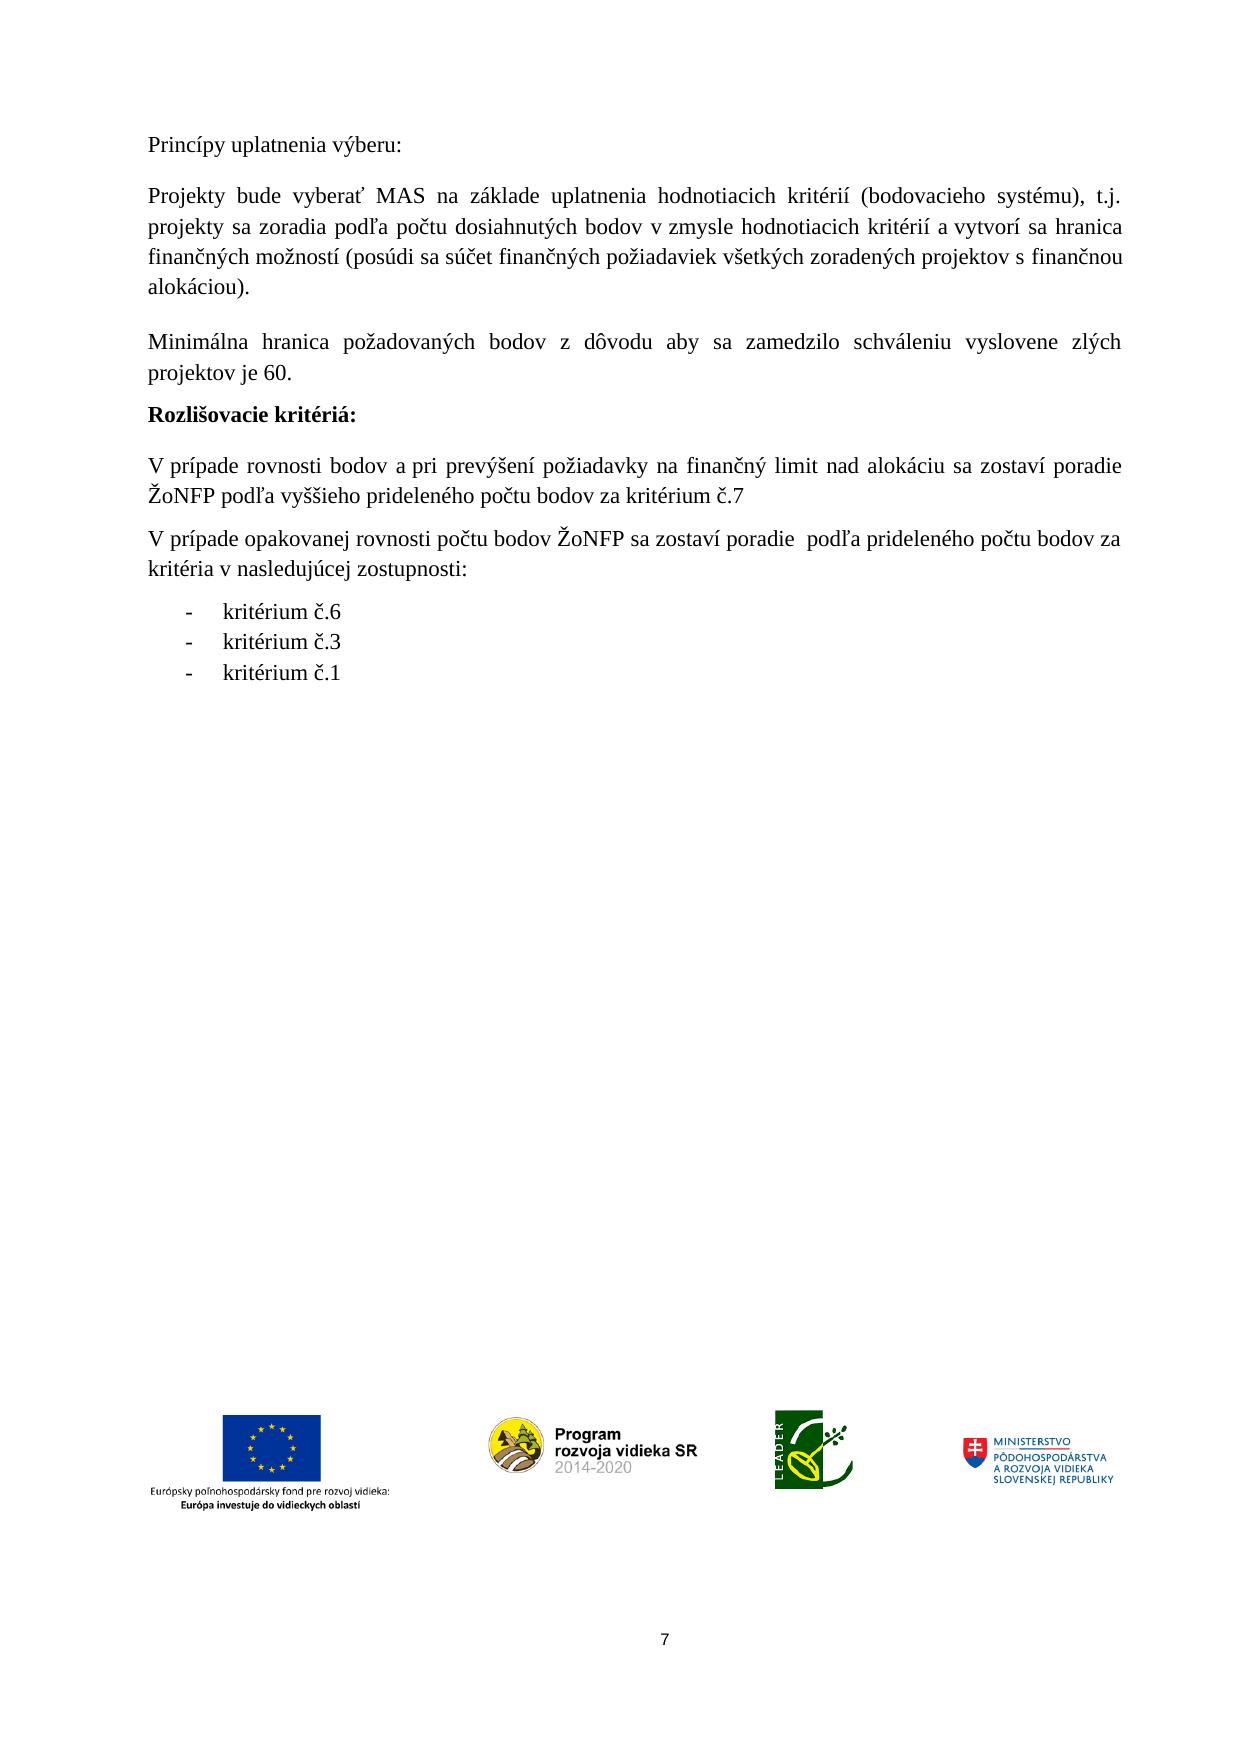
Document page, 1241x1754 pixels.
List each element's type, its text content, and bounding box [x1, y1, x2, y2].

text Rozlišovacie kritériá: [148, 401, 1123, 428]
picture [148, 1415, 389, 1516]
text V prípade opakovanej rovnosti počtu bodov ŽoNFP sa zostaví poradie podľa prideleného počtu bodov za kritéria v nasledujúcej zostupnosti: [148, 525, 1123, 582]
picture [775, 1410, 853, 1489]
text Princípy uplatnenia výberu: [148, 131, 1123, 158]
text Projekty bude vyberať MAS na základe uplatnenia hodnotiacich kritérií (bodovacieho systému), t.j. projekty sa zoradia podľa počtu dosiahnutých bodov v zmysle hodnotiacich kritérií a vytvorí sa hranica finančných možností (posúdi sa súčet finančných požiadaviek všetkých zoradených projektov s finančnou alokáciou). [148, 183, 1123, 299]
list kritérium č.3 [185, 628, 1123, 655]
list kritérium č.6 [185, 598, 1123, 624]
text Minimálna hranica požadovaných bodov z dôvodu aby sa zamedzilo schváleniu vyslovene zlých projektov je 60. [148, 328, 1123, 385]
picture [481, 1401, 704, 1495]
text V prípade rovnosti bodov a pri prevýšení požiadavky na finančný limit nad alokáciu sa zostaví poradie ŽoNFP podľa vyššieho prideleného počtu bodov za kritérium č.7 [148, 452, 1123, 509]
picture [955, 1423, 1118, 1502]
list kritérium č.1 [185, 659, 1123, 685]
